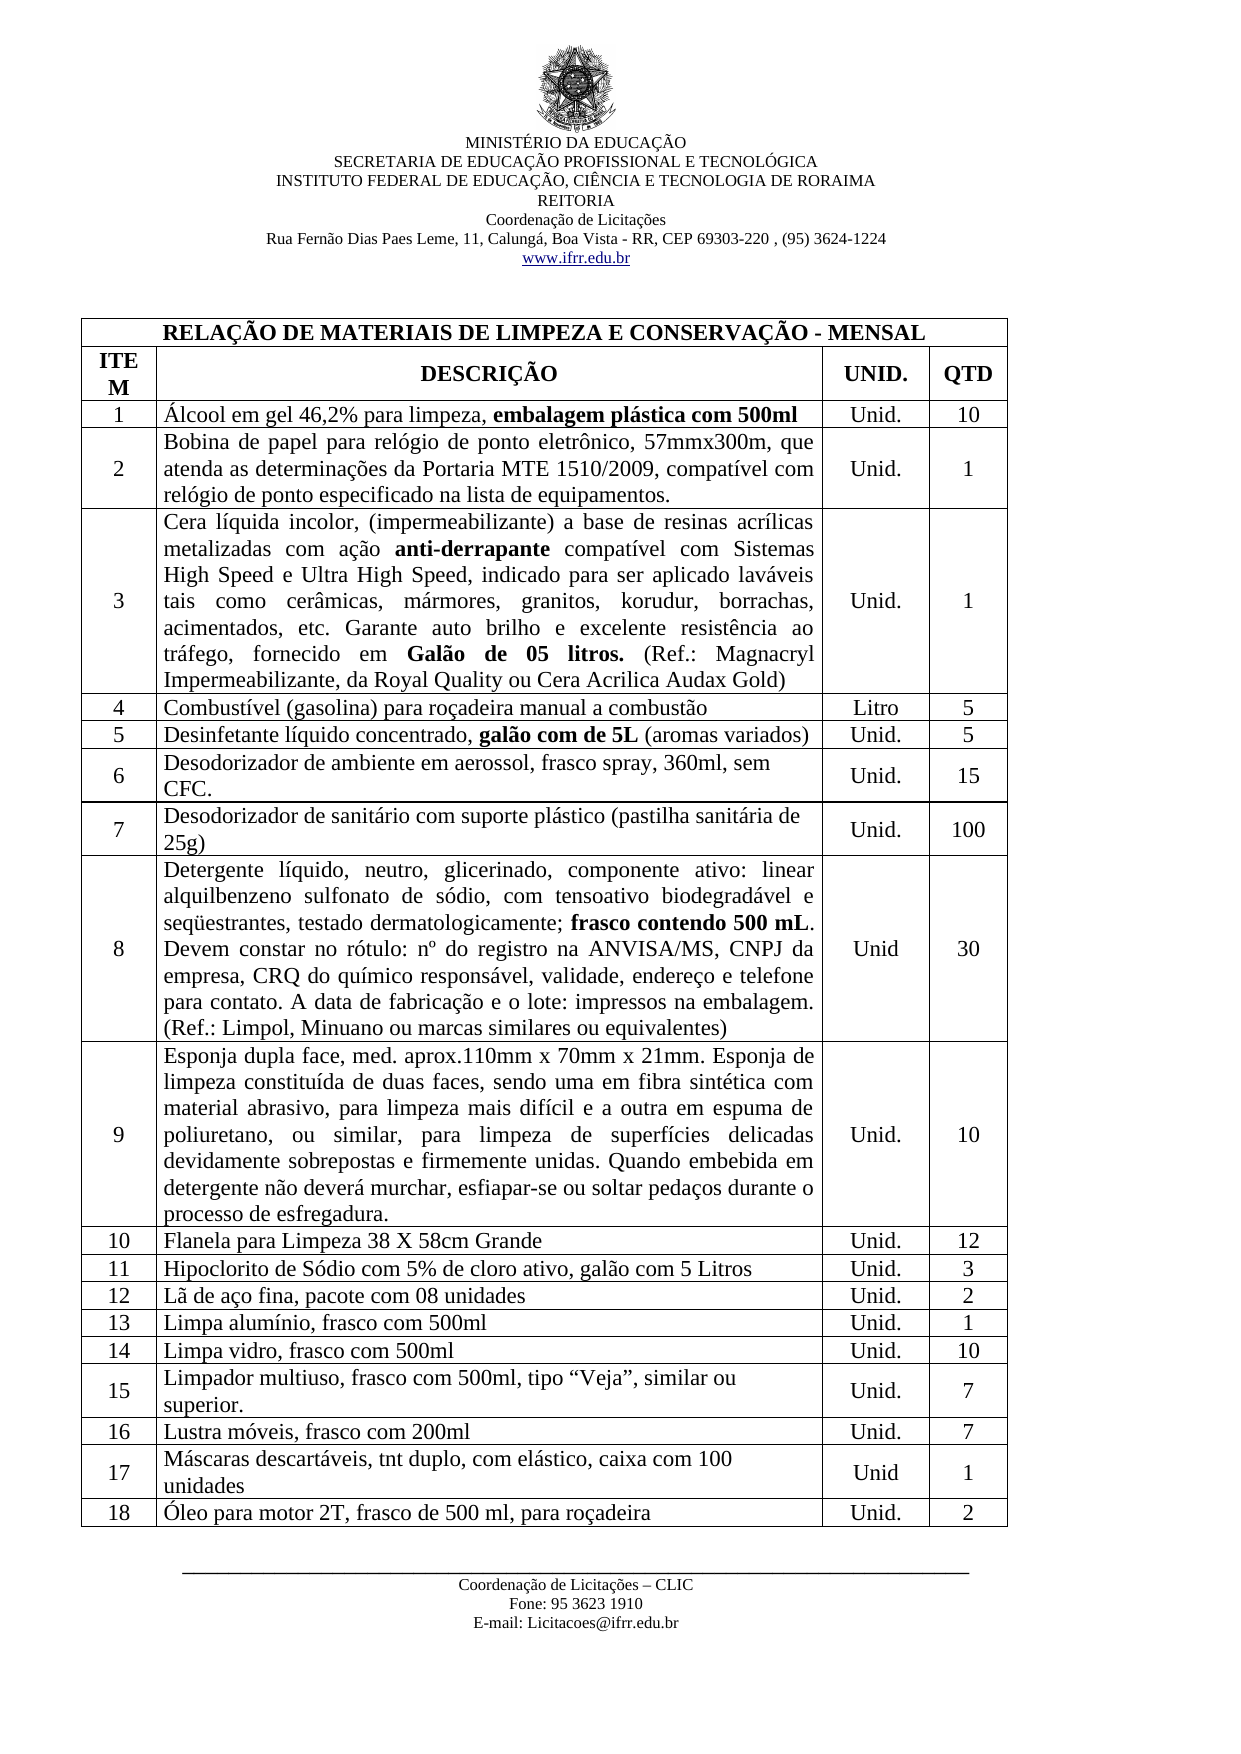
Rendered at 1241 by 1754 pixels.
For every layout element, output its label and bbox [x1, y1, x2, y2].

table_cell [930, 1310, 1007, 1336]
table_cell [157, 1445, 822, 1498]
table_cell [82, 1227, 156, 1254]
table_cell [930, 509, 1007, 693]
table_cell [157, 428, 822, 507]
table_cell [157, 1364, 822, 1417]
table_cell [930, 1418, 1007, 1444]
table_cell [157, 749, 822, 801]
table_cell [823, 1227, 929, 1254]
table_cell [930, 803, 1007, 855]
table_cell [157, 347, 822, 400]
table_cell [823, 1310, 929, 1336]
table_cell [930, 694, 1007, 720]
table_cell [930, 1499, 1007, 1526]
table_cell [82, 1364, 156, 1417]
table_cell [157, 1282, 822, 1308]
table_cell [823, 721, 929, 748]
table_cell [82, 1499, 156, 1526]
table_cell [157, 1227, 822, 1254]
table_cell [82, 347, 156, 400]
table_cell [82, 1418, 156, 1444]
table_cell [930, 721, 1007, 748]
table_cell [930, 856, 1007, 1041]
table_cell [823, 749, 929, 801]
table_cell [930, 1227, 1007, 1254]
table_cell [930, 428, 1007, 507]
picture [536, 44, 616, 133]
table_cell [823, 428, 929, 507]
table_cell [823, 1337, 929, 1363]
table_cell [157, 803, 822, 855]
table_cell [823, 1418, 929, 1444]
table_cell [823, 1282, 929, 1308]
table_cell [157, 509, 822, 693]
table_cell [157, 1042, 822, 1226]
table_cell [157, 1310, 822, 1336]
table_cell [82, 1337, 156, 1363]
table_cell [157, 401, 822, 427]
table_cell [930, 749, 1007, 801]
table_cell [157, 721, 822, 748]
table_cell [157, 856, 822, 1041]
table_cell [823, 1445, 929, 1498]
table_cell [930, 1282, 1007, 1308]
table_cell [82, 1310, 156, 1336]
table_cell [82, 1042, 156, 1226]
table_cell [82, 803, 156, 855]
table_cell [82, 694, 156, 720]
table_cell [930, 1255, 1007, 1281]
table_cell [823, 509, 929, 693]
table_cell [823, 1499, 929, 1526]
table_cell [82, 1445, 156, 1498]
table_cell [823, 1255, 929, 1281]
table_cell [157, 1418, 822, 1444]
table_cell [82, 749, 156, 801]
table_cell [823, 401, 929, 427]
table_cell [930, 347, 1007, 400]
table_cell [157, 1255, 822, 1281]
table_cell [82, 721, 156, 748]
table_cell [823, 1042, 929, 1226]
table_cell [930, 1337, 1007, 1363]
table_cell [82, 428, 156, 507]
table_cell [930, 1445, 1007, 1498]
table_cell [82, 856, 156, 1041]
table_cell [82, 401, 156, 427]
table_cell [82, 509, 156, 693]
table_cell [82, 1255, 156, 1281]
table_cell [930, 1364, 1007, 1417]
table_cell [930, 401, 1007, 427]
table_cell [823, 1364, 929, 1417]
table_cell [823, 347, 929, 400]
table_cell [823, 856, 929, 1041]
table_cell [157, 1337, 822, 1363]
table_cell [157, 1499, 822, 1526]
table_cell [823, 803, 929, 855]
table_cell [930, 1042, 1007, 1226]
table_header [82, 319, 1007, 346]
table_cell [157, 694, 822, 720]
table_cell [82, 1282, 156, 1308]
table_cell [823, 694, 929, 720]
